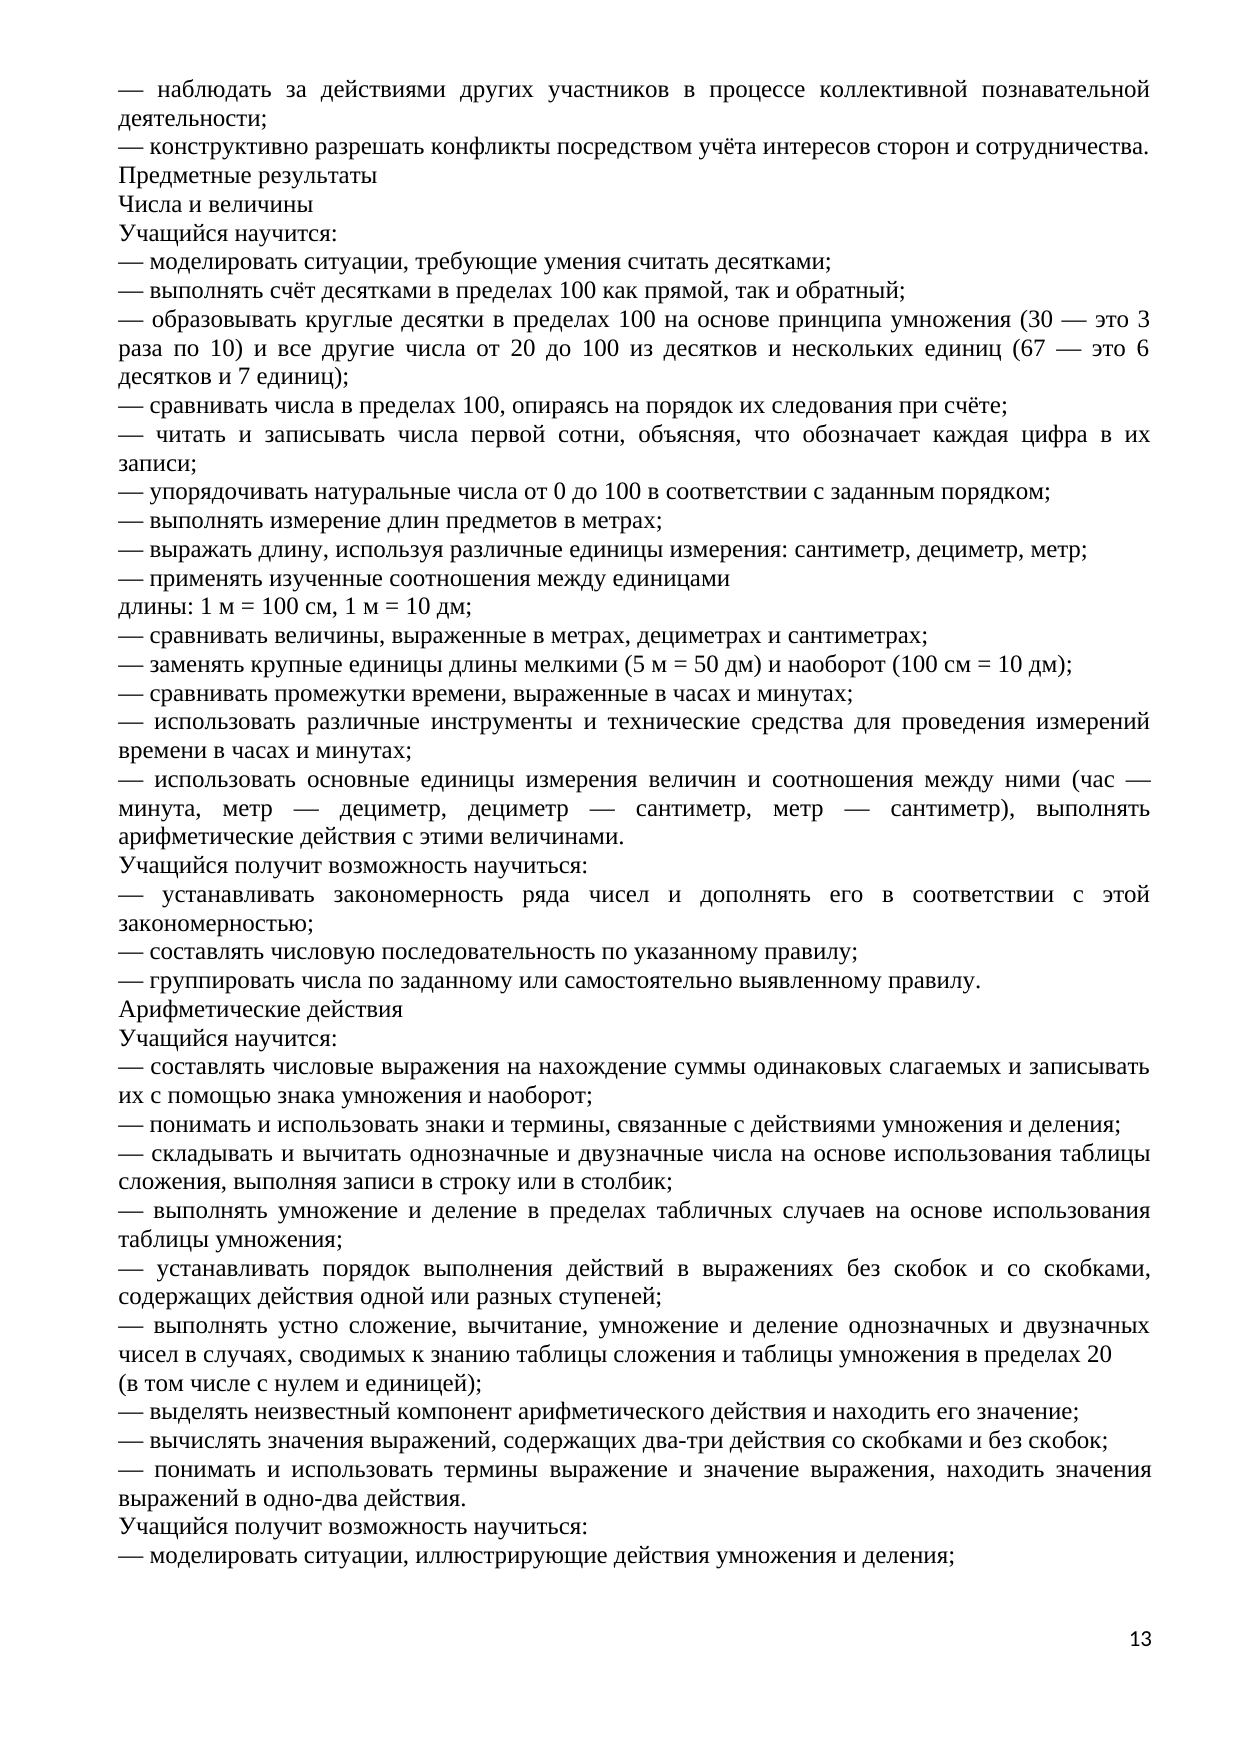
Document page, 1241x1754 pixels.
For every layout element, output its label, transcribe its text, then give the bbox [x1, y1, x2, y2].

text — складывать и вычитать однозначные и двузначные числа на основе использования таблицы сложения, выполняя записи в строку или в столбик; [118, 1138, 1152, 1195]
text Предметные результаты [118, 160, 1152, 189]
text — моделировать ситуации, требующие умения считать десятками; [118, 246, 1152, 275]
text — конструктивно разрешать конфликты посредством учёта интересов сторон и сотрудничества. [118, 131, 1152, 160]
text длины: 1 м = 100 см, 1 м = 10 дм; [118, 591, 1152, 620]
text — сравнивать числа в пределах 100, опираясь на порядок их следования при счёте; [118, 390, 1152, 419]
text — использовать основные единицы измерения величин и соотношения между ними (час — минута, метр — дециметр, дециметр — сантиметр, метр — сантиметр), выполнять арифметические действия с этими величинами. [118, 764, 1152, 850]
text — читать и записывать числа первой сотни, объясняя, что обозначает каждая цифра в их записи; [118, 419, 1152, 476]
text — моделировать ситуации, иллюстрирующие действия умножения и деления; [118, 1540, 1152, 1569]
text Учащийся получит возможность научиться: [118, 850, 1152, 879]
text — заменять крупные единицы длины мелкими (5 м = 50 дм) и наоборот (100 см = 10 дм); [118, 649, 1152, 678]
text (в том числе с нулем и единицей); [118, 1368, 1152, 1396]
text — выполнять умножение и деление в пределах табличных случаев на основе использования таблицы умножения; [118, 1195, 1152, 1253]
text — устанавливать порядок выполнения действий в выражениях без скобок и со скобками, содержащих действия одной или разных ступеней; [118, 1253, 1152, 1310]
text Учащийся научится: [118, 1023, 1152, 1051]
text — понимать и использовать термины выражение и значение выражения, находить значения выражений в одно-два действия. [118, 1454, 1152, 1511]
text — использовать различные инструменты и технические средства для проведения измерений времени в часах и минутах; [118, 706, 1152, 764]
text — составлять числовую последовательность по указанному правилу; [118, 936, 1152, 965]
text — вычислять значения выражений, содержащих два-три действия со скобками и без скобок; [118, 1425, 1152, 1454]
text — сравнивать промежутки времени, выраженные в часах и минутах; [118, 678, 1152, 706]
text Арифметические действия [118, 994, 1152, 1023]
text — понимать и использовать знаки и термины, связанные с действиями умножения и деления; [118, 1109, 1152, 1138]
text — выполнять измерение длин предметов в метрах; [118, 505, 1152, 534]
text — применять изученные соотношения между единицами [118, 563, 1152, 591]
text Числа и величины [118, 189, 1152, 218]
text — выражать длину, используя различные единицы измерения: сантиметр, дециметр, метр; [118, 534, 1152, 563]
text Учащийся получит возможность научиться: [118, 1511, 1152, 1540]
text — упорядочивать натуральные числа от 0 до 100 в соответствии с заданным порядком; [118, 476, 1152, 505]
text — выполнять устно сложение, вычитание, умножение и деление однозначных и двузначных чисел в случаях, сводимых к знанию таблицы сложения и таблицы умножения в пределах 20 [118, 1310, 1152, 1368]
text — выделять неизвестный компонент арифметического действия и находить его значение; [118, 1396, 1152, 1425]
text — наблюдать за действиями других участников в процессе коллективной познавательной деятельности; [118, 74, 1152, 131]
text — выполнять счёт десятками в пределах 100 как прямой, так и обратный; [118, 275, 1152, 304]
text Учащийся научится: [118, 218, 1152, 246]
text — группировать числа по заданному или самостоятельно выявленному правилу. [118, 965, 1152, 994]
text — сравнивать величины, выраженные в метрах, дециметрах и сантиметрах; [118, 620, 1152, 649]
text — составлять числовые выражения на нахождение суммы одинаковых слагаемых и записывать их с помощью знака умножения и наоборот; [118, 1051, 1152, 1109]
text — образовывать круглые десятки в пределах 100 на основе принципа умножения (30 — это 3 раза по 10) и все другие числа от 20 до 100 из десятков и нескольких единиц (67 — это 6 десятков и 7 единиц); [118, 304, 1152, 390]
text — устанавливать закономерность ряда чисел и дополнять его в соответствии с этой закономерностью; [118, 879, 1152, 936]
